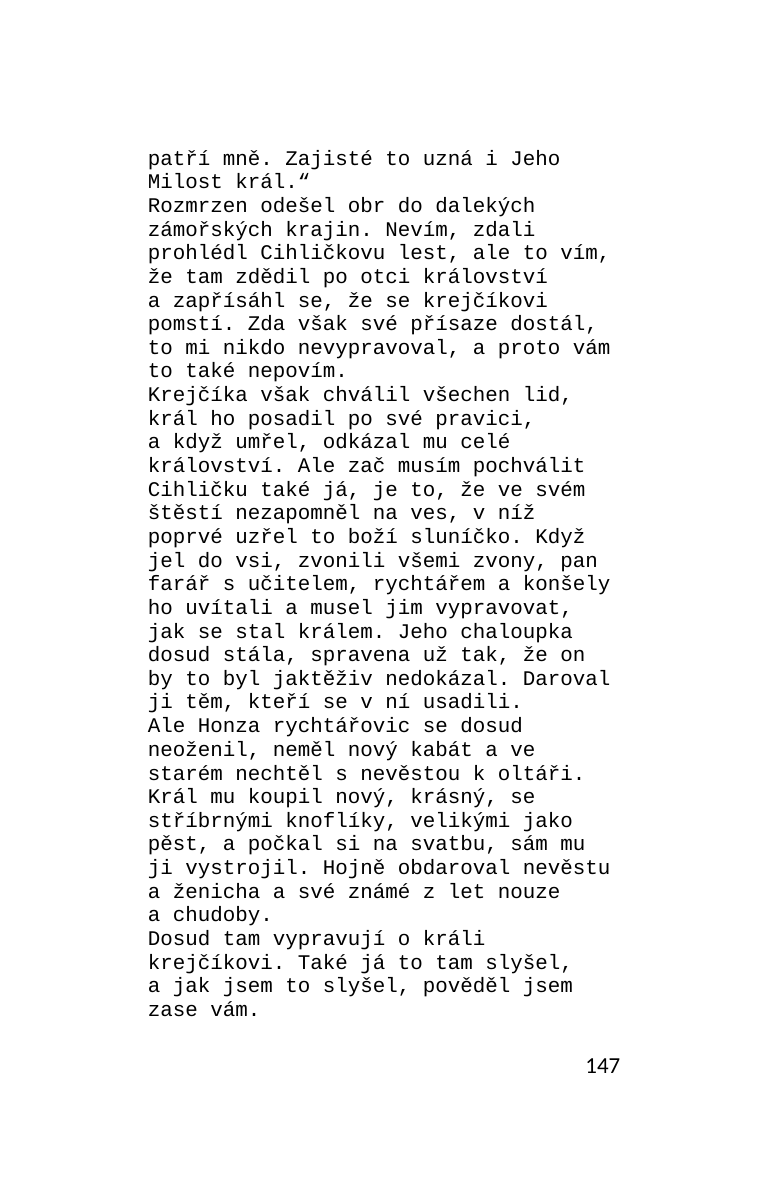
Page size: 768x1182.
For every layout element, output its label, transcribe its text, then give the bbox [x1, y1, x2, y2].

text Krejčíka však chválil všechen lid, král ho posadil po své pravici, a když umřel, odkázal mu celé království. Ale zač musím pochválit Cihličku také já, je to, že ve svém štěstí nezapomněl na ves, v níž poprvé uzřel to boží sluníčko. Když jel do vsi, zvonili všemi zvony, pan farář s učitelem, rychtářem a konšely ho uvítali a musel jim vypravovat, jak se stal králem. Jeho chaloupka dosud stála, spravena už tak, že on by to byl jaktěživ nedokázal. Daroval ji těm, kteří se v ní usadili. [148, 384, 620, 715]
text Ale Honza rychtářovic se dosud neoženil, neměl nový kabát a ve starém nechtěl s nevěstou k oltáři. Král mu koupil nový, krásný, se stříbrnými knoflíky, velikými jako pěst, a počkal si na svatbu, sám mu ji vystrojil. Hojně obdaroval nevěstu a ženicha a své známé z let nouze a chudoby. [148, 715, 620, 928]
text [148, 148, 620, 195]
text Rozmrzen odešel obr do dalekých zámořských krajin. Nevím, zdali prohlédl Cihličkovu lest, ale to vím, že tam zdědil po otci království a zapřísáhl se, že se krejčíkovi pomstí. Zda však své přísaze dostál, to mi nikdo nevypravoval, a proto vám to také nepovím. [148, 195, 620, 384]
text Dosud tam vypravují o králi krejčíkovi. Také já to tam slyšel, a jak jsem to slyšel, pověděl jsem zase vám. [148, 928, 620, 1023]
